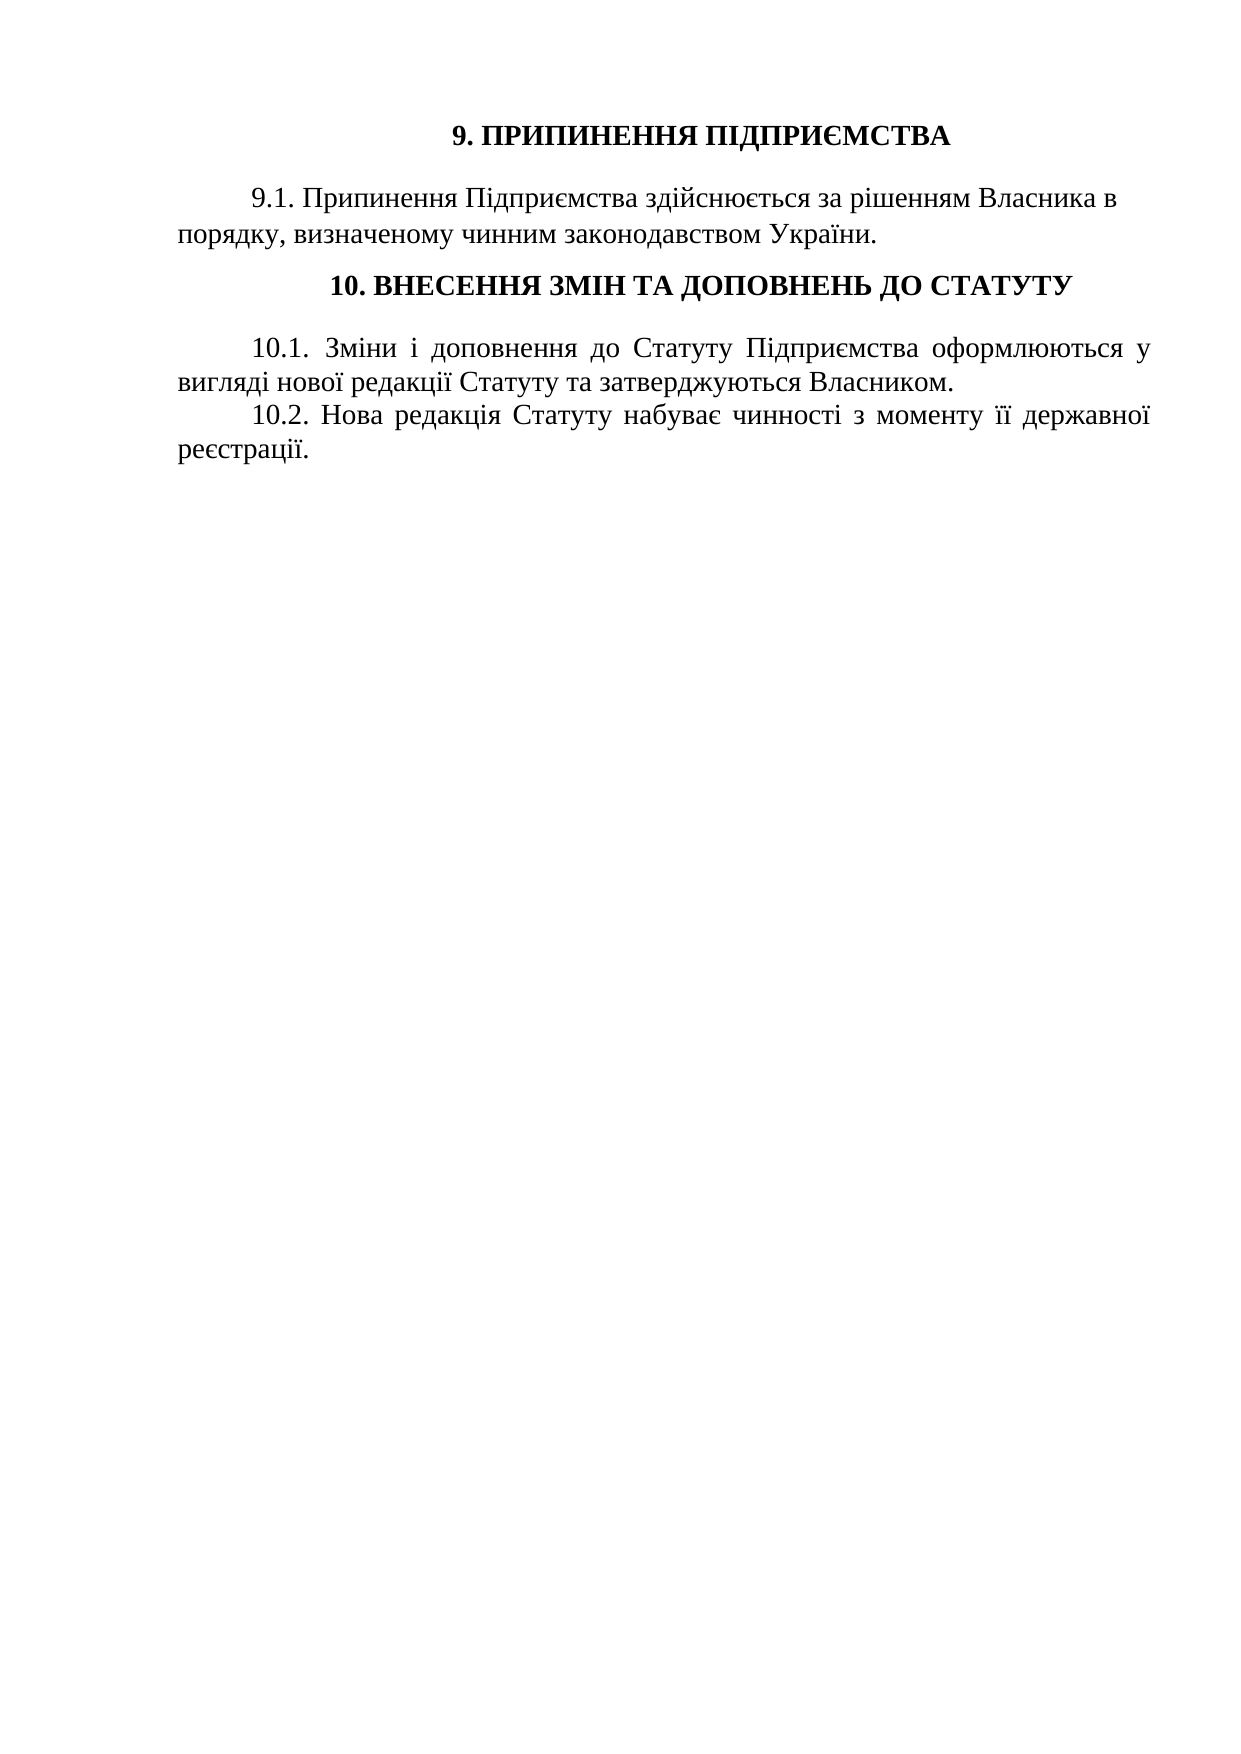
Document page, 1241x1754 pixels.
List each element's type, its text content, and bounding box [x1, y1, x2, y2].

text 10.2. Нова редакція Статуту набуває чинності з моменту її державної реєстрації. [177, 397, 1152, 464]
text 9. ПРИПИНЕННЯ ПІДПРИЄМСТВА [177, 118, 1152, 152]
list Зміни і доповнення до Статуту Підприємства оформлюються у вигляді нової редакції Статуту та затверджуються Власником. [177, 330, 1152, 397]
text 10. ВНЕСЕННЯ ЗМІН ТА ДОПОВНЕНЬ ДО СТАТУТУ [177, 268, 1152, 302]
text 9.1. Припинення Підприємства здійснюється за рішенням Власника в порядку, визначеному чинним законодавством України. [177, 180, 1152, 249]
